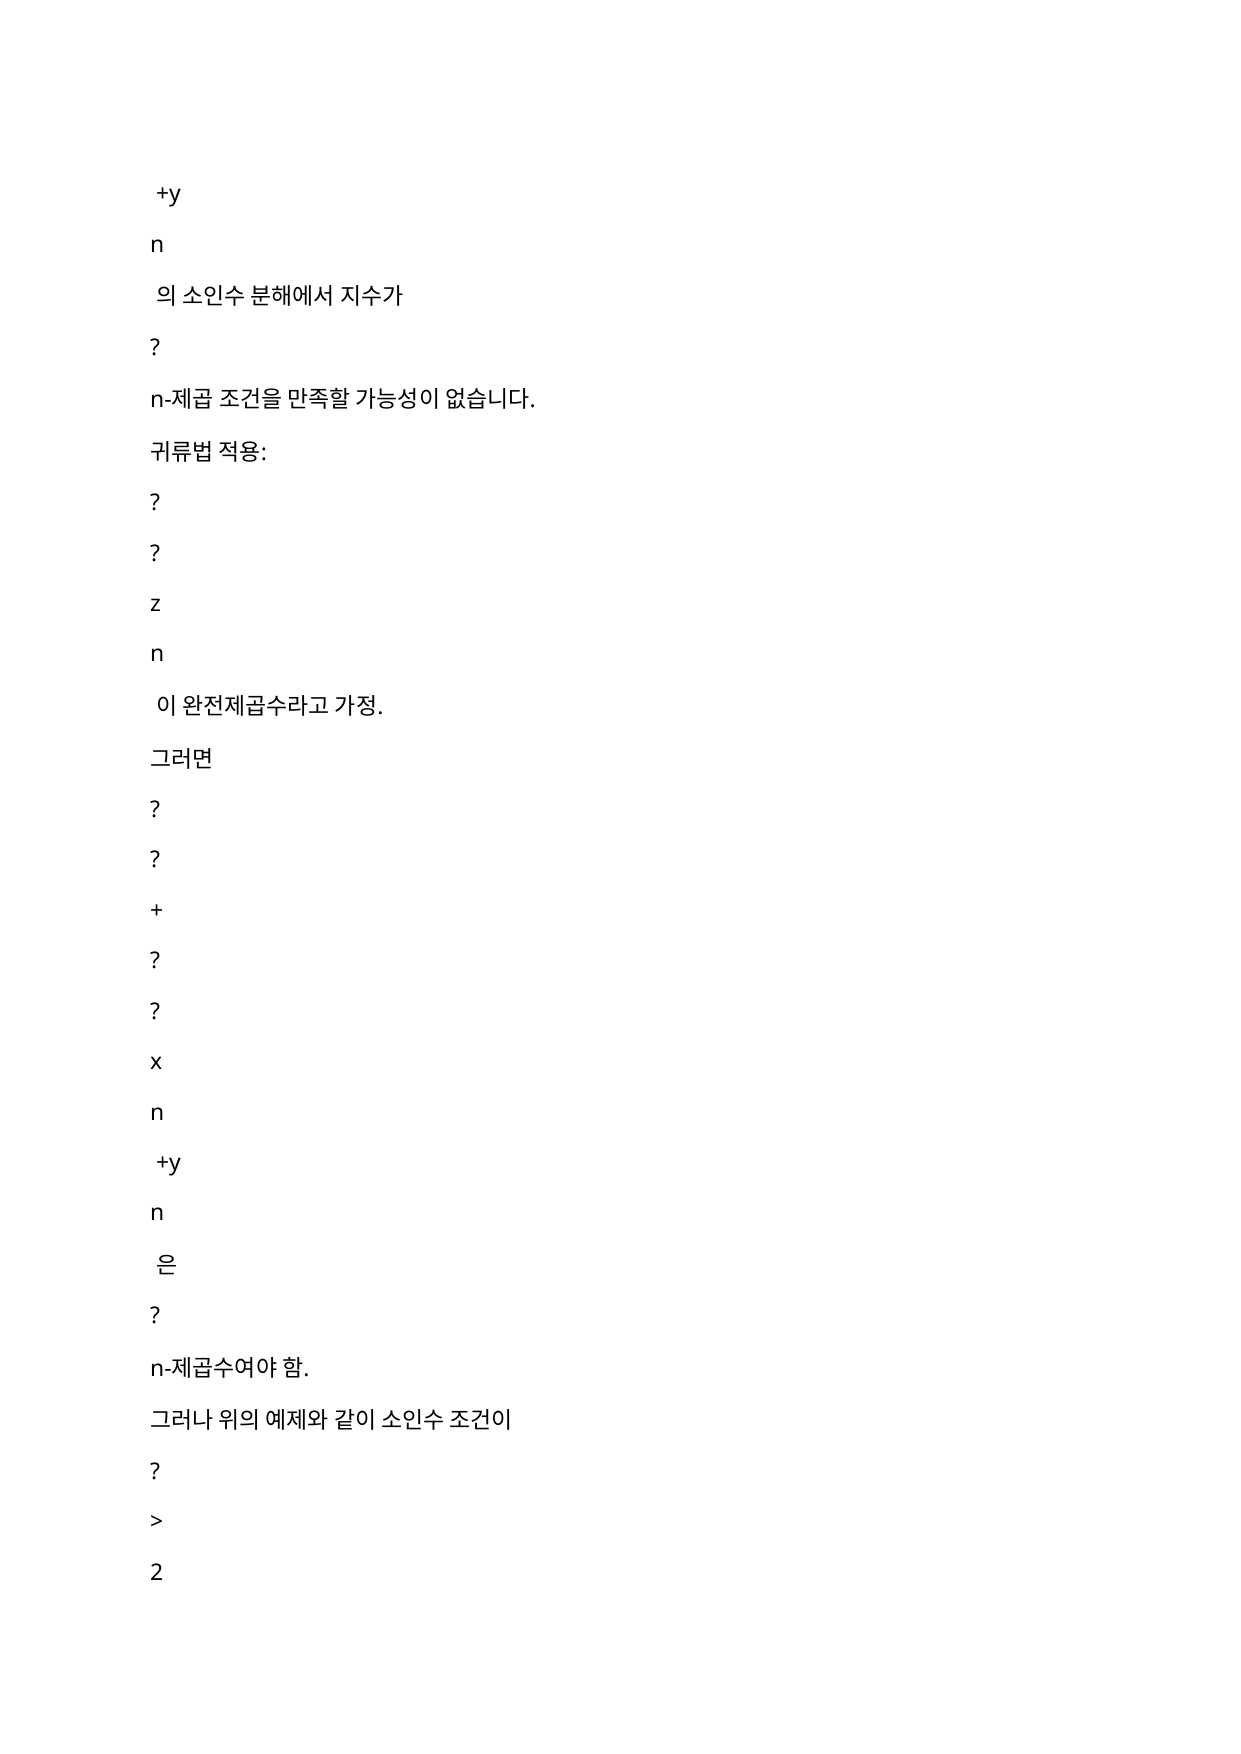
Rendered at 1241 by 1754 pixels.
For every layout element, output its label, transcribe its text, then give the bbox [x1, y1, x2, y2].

text 그러나 위의 예제와 같이 소인수 조건이 [150, 1402, 1090, 1435]
text ? [150, 1455, 1090, 1486]
text n [150, 1095, 1090, 1127]
text n [150, 637, 1090, 669]
text 그러면 [150, 740, 1090, 774]
text z [150, 587, 1090, 618]
text ? [150, 793, 1090, 824]
text x [150, 1045, 1090, 1076]
text ? [150, 1299, 1090, 1330]
text ? [150, 537, 1090, 568]
text +y [150, 177, 1090, 208]
text > [150, 1505, 1090, 1536]
text n-제곱 조건을 만족할 가능성이 없습니다. [150, 381, 1090, 414]
text ? [150, 944, 1090, 975]
text 2 [150, 1556, 1090, 1587]
text 의 소인수 분해에서 지수가 [150, 278, 1090, 311]
text ? [150, 843, 1090, 874]
text +y [150, 1146, 1090, 1177]
text ? [150, 994, 1090, 1026]
text 이 완전제곱수라고 가정. [150, 688, 1090, 721]
text n-제곱수여야 함. [150, 1349, 1090, 1383]
text 은 [150, 1247, 1090, 1280]
text ? [150, 486, 1090, 517]
text + [150, 894, 1090, 925]
text n [150, 228, 1090, 259]
text 귀류법 적용: [150, 433, 1090, 467]
text n [150, 1196, 1090, 1227]
text ? [150, 331, 1090, 362]
